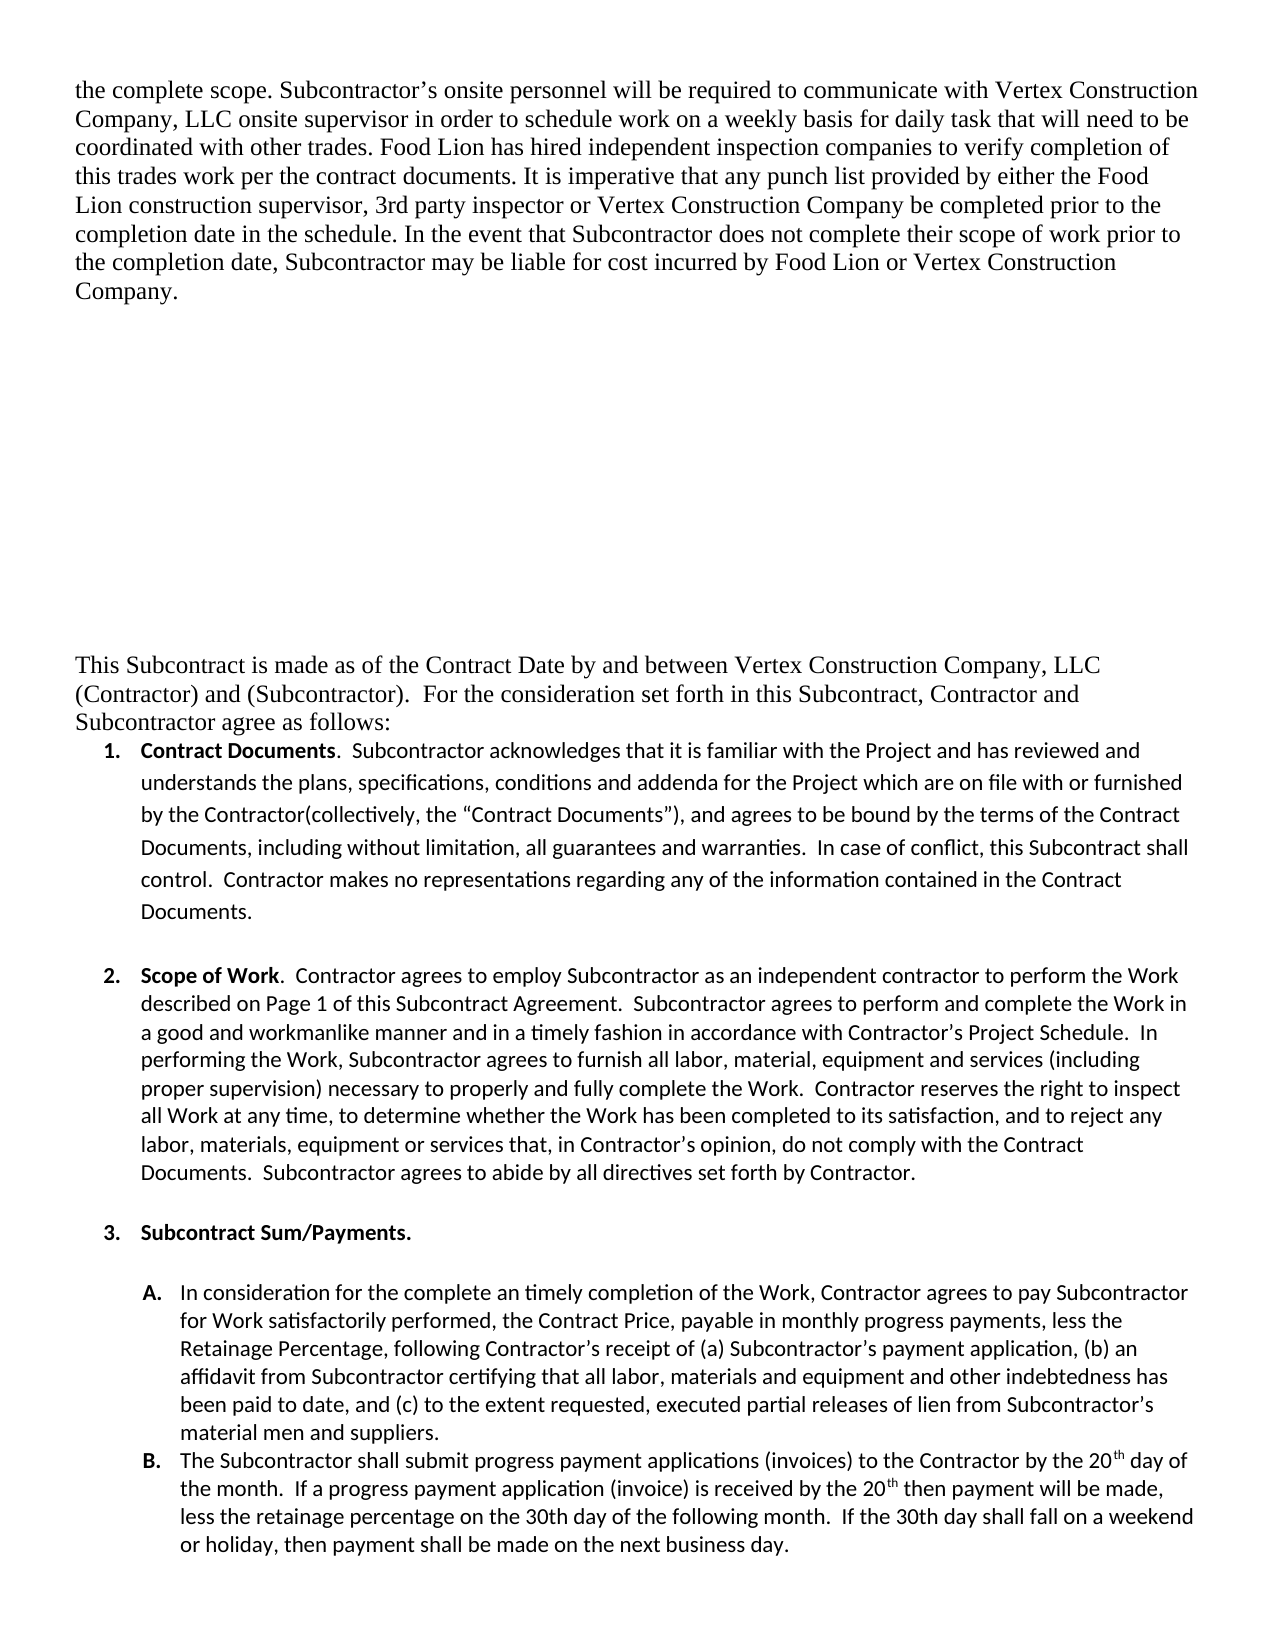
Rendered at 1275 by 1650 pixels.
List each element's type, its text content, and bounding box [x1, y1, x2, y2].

list Contract Documents. Subcontractor acknowledges that it is familiar with the Project and has reviewed and understands the plans, specifications, conditions and addenda for the Project which are on file with or furnished by the Contractor(collectively, the “Contract Documents”), and agrees to be bound by the terms of the Contract Documents, including without limitation, all guarantees and warranties. In case of conflict, this Subcontract shall control. Contractor makes no representations regarding any of the information contained in the Contract Documents. [103, 736, 1200, 925]
list Subcontract Sum/Payments. [103, 1218, 1200, 1246]
list The Subcontractor shall submit progress payment applications (invoices) to the Contractor by the 20th day of the month. If a progress payment application (invoice) is received by the 20th then payment will be made, less the retainage percentage on the 30th day of the following month. If the 30th day shall fall on a weekend or holiday, then payment shall be made on the next business day. [142, 1446, 1200, 1558]
list In consideration for the complete an timely completion of the Work, Contractor agrees to pay Subcontractor for Work satisfactorily performed, the Contract Price, payable in monthly progress payments, less the Retainage Percentage, following Contractor’s receipt of (a) Subcontractor’s payment application, (b) an affidavit from Subcontractor certifying that all labor, materials and equipment and other indebtedness has been paid to date, and (c) to the extent requested, executed partial releases of lien from Subcontractor’s material men and suppliers. [142, 1278, 1200, 1446]
list Scope of Work. Contractor agrees to employ Subcontractor as an independent contractor to perform the Work described on Page 1 of this Subcontract Agreement. Subcontractor agrees to perform and complete the Work in a good and workmanlike manner and in a timely fashion in accordance with Contractor’s Project Schedule. In performing the Work, Subcontractor agrees to furnish all labor, material, equipment and services (including proper supervision) necessary to properly and fully complete the Work. Contractor reserves the right to inspect all Work at any time, to determine whether the Work has been completed to its satisfaction, and to reject any labor, materials, equipment or services that, in Contractor’s opinion, do not comply with the Contract Documents. Subcontractor agrees to abide by all directives set forth by Contractor. [103, 962, 1200, 1186]
text This Subcontract is made as of the Contract Date by and between Vertex Construction Company, LLC (Contractor) and (Subcontractor). For the consideration set forth in this Subcontract, Contractor and Subcontractor agree as follows: [75, 650, 1200, 736]
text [75, 75, 1200, 305]
